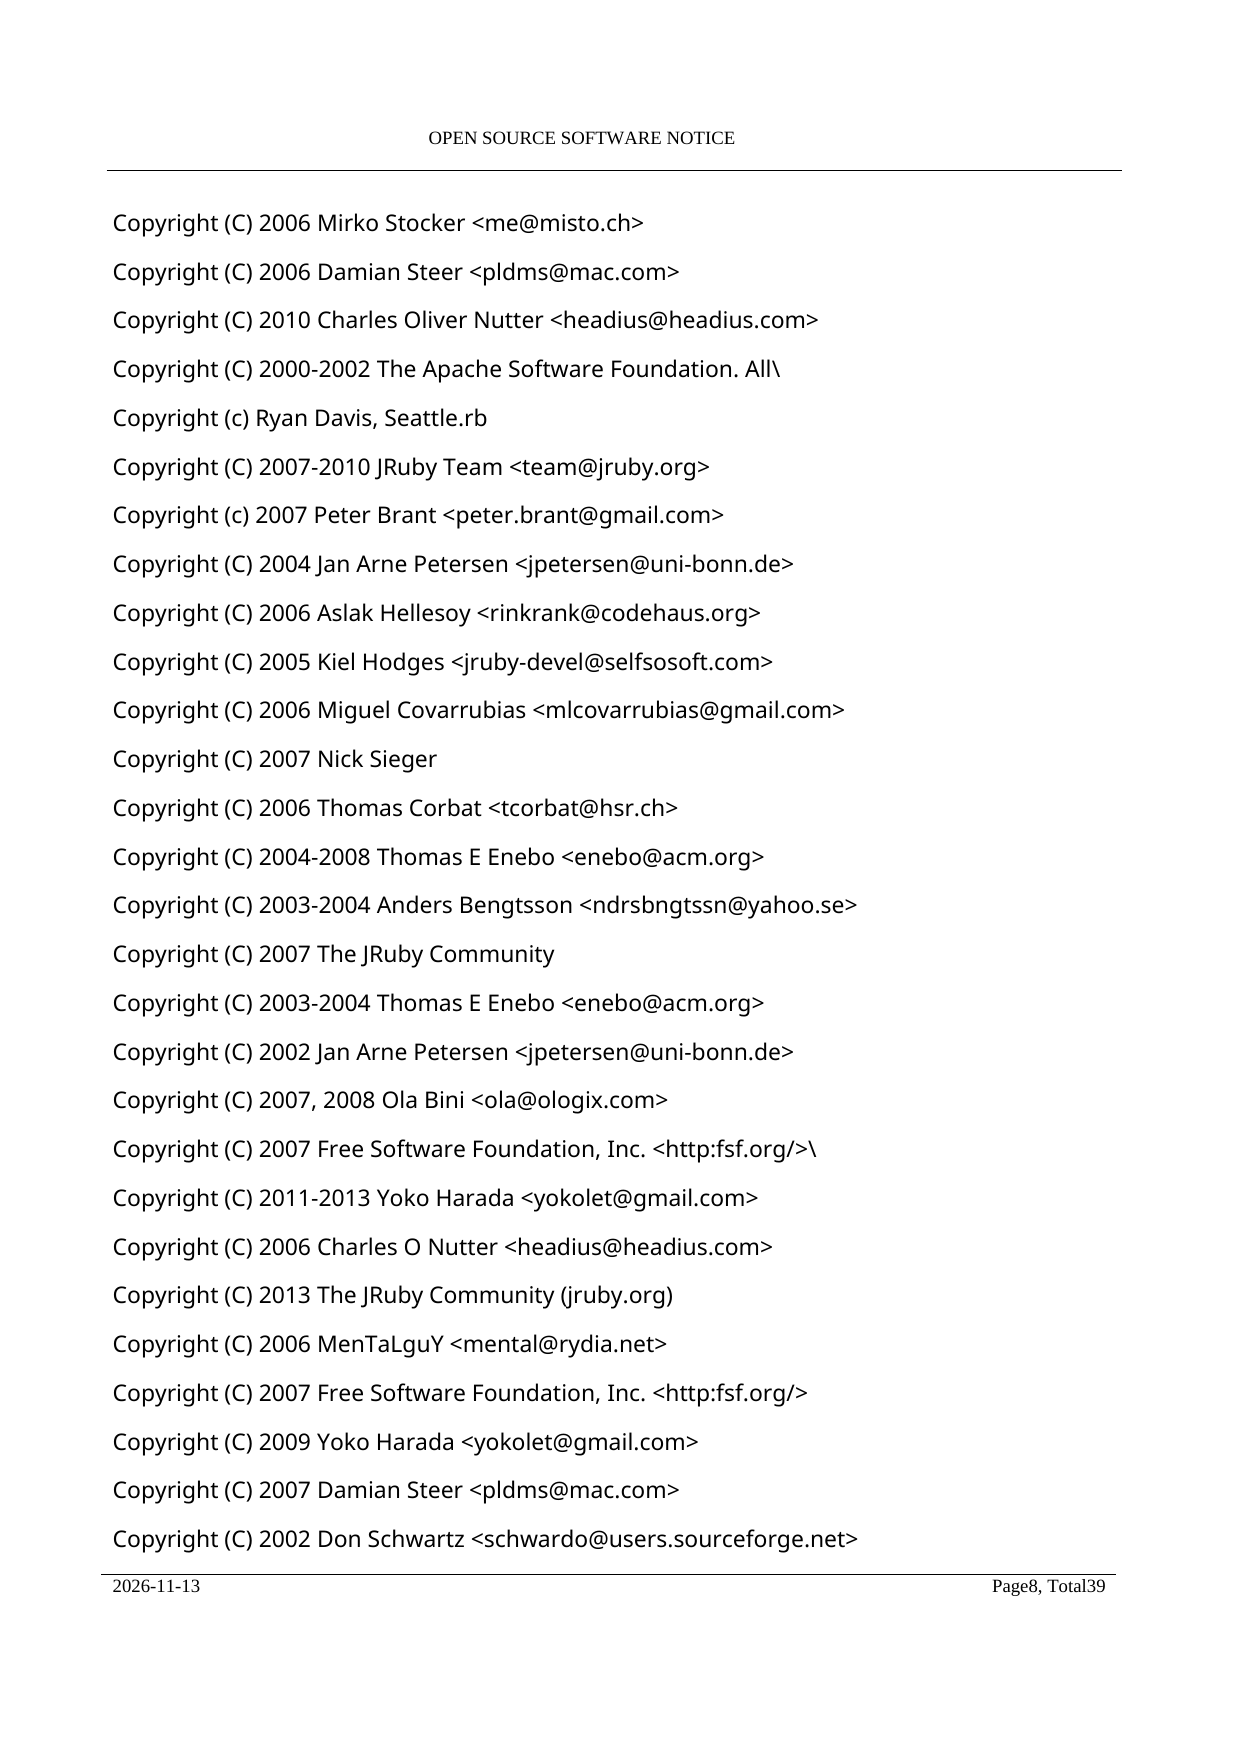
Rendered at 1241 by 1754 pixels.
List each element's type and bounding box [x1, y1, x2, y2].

text [112, 206, 1128, 1555]
